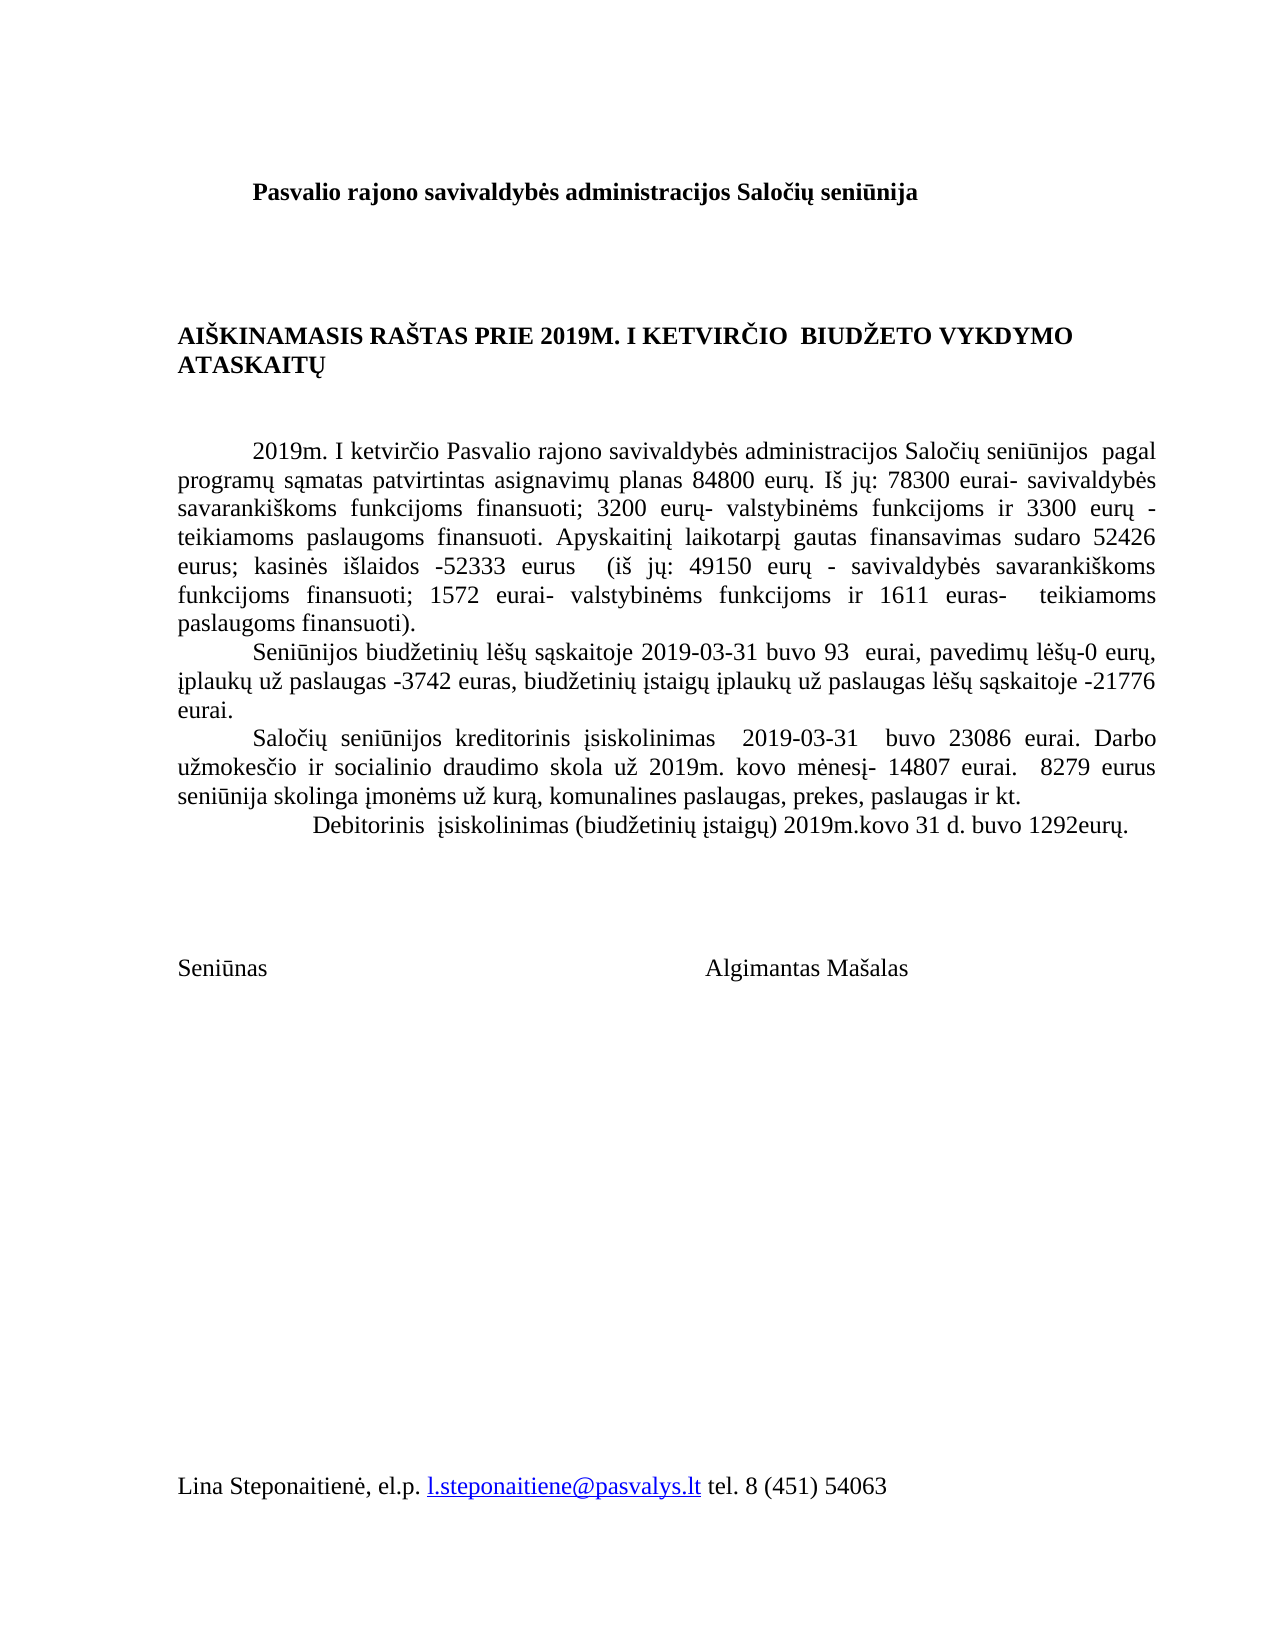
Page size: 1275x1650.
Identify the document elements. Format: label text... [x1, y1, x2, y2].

text Seniūnijos biudžetinių lėšų sąskaitoje 2019-03-31 buvo 93 eurai, pavedimų lėšų-0 eurų, įplaukų už paslaugas -3742 euras, biudžetinių įstaigų įplaukų už paslaugas lėšų sąskaitoje -21776 eurai. [177, 637, 1157, 723]
text Saločių seniūnijos kreditorinis įsiskolinimas 2019-03-31 buvo 23086 eurai. Darbo užmokesčio ir socialinio draudimo skola už 2019m. kovo mėnesį- 14807 eurai. 8279 eurus seniūnija skolinga įmonėms už kurą, komunalines paslaugas, prekes, paslaugas ir kt. [177, 723, 1157, 810]
text Debitorinis įsiskolinimas (biudžetinių įstaigų) 2019m.kovo 31 d. buvo 1292eurų. [177, 810, 1157, 838]
text Pasvalio rajono savivaldybės administracijos Saločių seniūnija [177, 177, 1157, 206]
text Lina Steponaitienė, el.p. l.steponaitiene@pasvalys.lt tel. 8 (451) 54063 [177, 1471, 1157, 1500]
text 2019m. I ketvirčio Pasvalio rajono savivaldybės administracijos Saločių seniūnijos pagal programų sąmatas patvirtintas asignavimų planas 84800 eurų. Iš jų: 78300 eurai- savivaldybės savarankiškoms funkcijoms finansuoti; 3200 eurų- valstybinėms funkcijoms ir 3300 eurų - teikiamoms paslaugoms finansuoti. Apyskaitinį laikotarpį gautas finansavimas sudaro 52426 eurus; kasinės išlaidos -52333 eurus (iš jų: 49150 eurų - savivaldybės savarankiškoms funkcijoms finansuoti; 1572 eurai- valstybinėms funkcijoms ir 1611 euras- teikiamoms paslaugoms finansuoti). [177, 436, 1157, 637]
text Seniūnas Algimantas Mašalas [177, 953, 1157, 982]
text AIŠKINAMASIS RAŠTAS PRIE 2019M. I KETVIRČIO BIUDŽETO VYKDYMO ATASKAITŲ [177, 321, 1157, 378]
